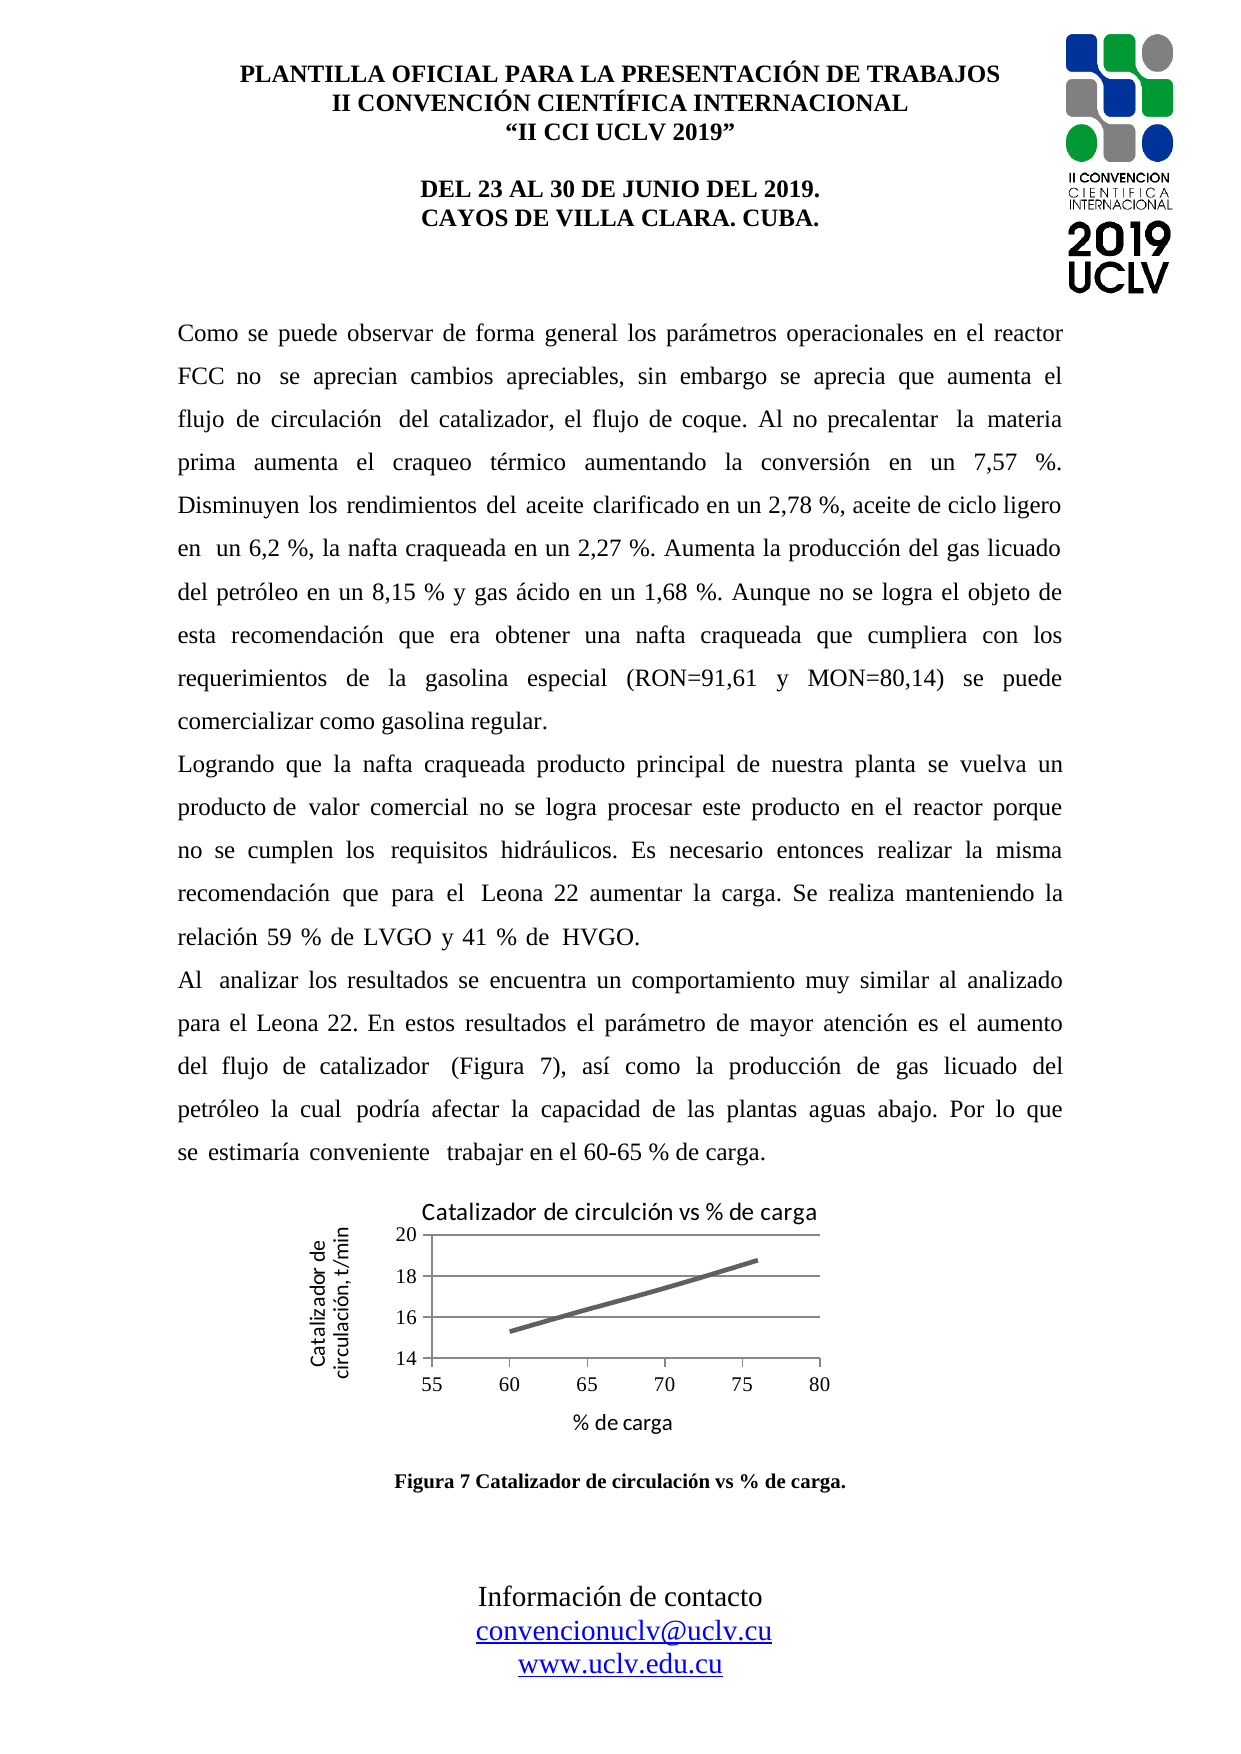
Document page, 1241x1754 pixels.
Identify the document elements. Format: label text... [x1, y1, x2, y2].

text Como se puede observar de forma general los parámetros operacionales en el reactor FCC no se aprecian cambios apreciables, sin embargo se aprecia que aumenta el flujo de circulación del catalizador, el flujo de coque. Al no precalentar la materia prima aumenta el craqueo térmico aumentando la conversión en un 7,57 %. Disminuyen los rendimientos del aceite clarificado en un 2,78 %, aceite de ciclo ligero en un 6,2 %, la nafta craqueada en un 2,27 %. Aumenta la producción del gas licuado del petróleo en un 8,15 % y gas ácido en un 1,68 %. Aunque no se logra el objeto de esta recomendación que era obtener una nafta craqueada que cumpliera con los requerimientos de la gasolina especial (RON=91,61 y MON=80,14) se puede comercializar como gasolina regular. [177, 318, 1063, 735]
picture [1061, 31, 1182, 303]
text Al analizar los resultados se encuentra un comportamiento muy similar al analizado para el Leona 22. En estos resultados el parámetro de mayor atención es el aumento del flujo de catalizador (Figura 7), así como la producción de gas licuado del petróleo la cual podría afectar la capacidad de las plantas aguas abajo. Por lo que se estimaría conveniente trabajar en el 60-65 % de carga. [177, 965, 1063, 1166]
text Logrando que la nafta craqueada producto principal de nuestra planta se vuelva un producto de valor comercial no se logra procesar este producto en el reactor porque no se cumplen los requisitos hidráulicos. Es necesario entonces realizar la misma recomendación que para el Leona 22 aumentar la carga. Se realiza manteniendo la relación 59 % de LVGO y 41 % de HVGO. [177, 749, 1063, 950]
text Figura 7 Catalizador de circulación vs % de carga. [177, 1468, 1063, 1493]
